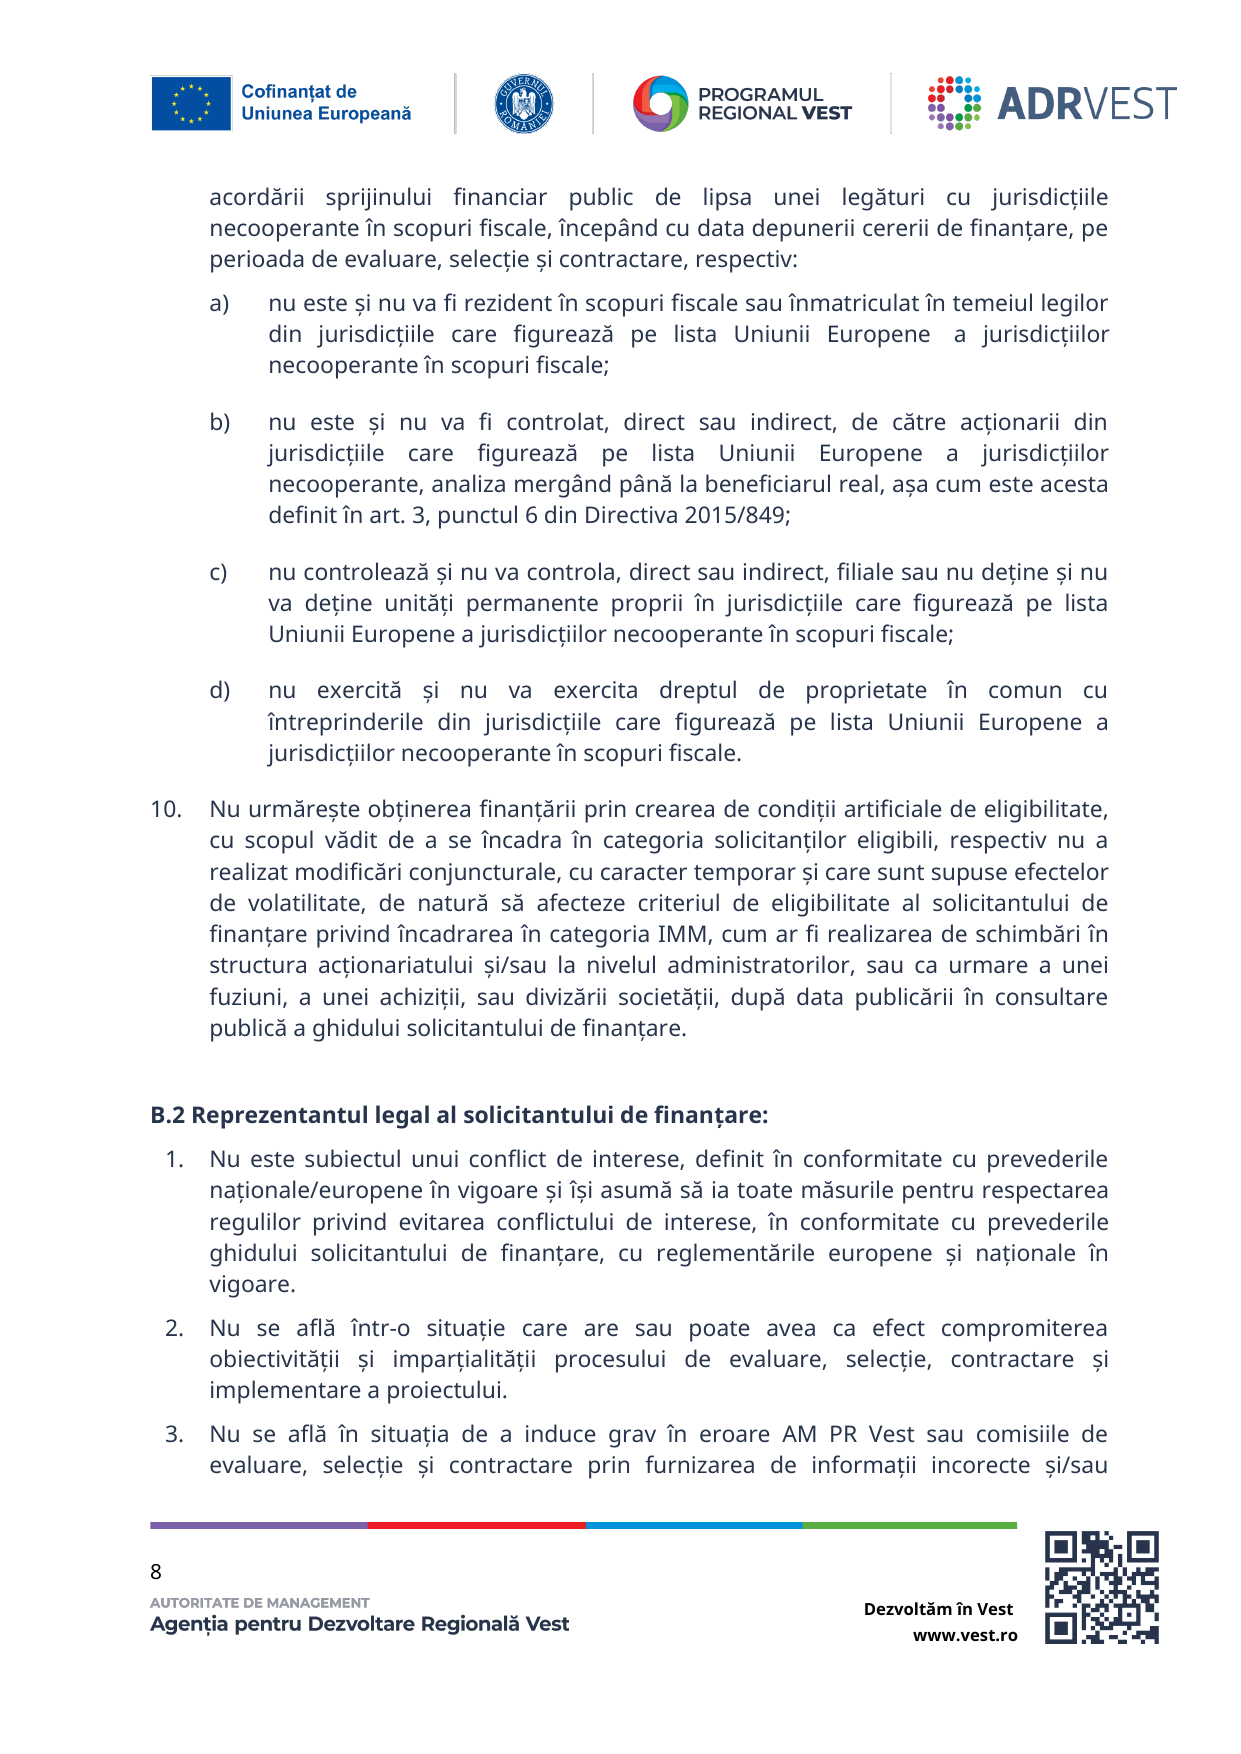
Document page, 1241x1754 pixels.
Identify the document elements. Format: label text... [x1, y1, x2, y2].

list B.2 Reprezentantul legal al solicitantului de finanțare: [150, 1099, 1110, 1131]
list Nu este subiectul unui conflict de interese, definit în conformitate cu prevederile naționale/europene în vigoare și își asumă să ia toate măsurile pentru respectarea regulilor privind evitarea conflictului de interese, în conformitate cu prevederile ghidului solicitantului de finanțare, cu reglementările europene și naționale în vigoare. [165, 1143, 1110, 1299]
picture [1037, 1522, 1168, 1653]
list nu exercită și nu va exercita dreptul de proprietate în comun cu întreprinderile din jurisdicțiile care figurează pe lista Uniunii Europene a jurisdicțiilor necooperante în scopuri fiscale. [209, 674, 1110, 768]
picture [150, 73, 1177, 134]
list nu este și nu va fi controlat, direct sau indirect, de către acționarii din jurisdicțiile care figurează pe lista Uniunii Europene a jurisdicțiilor necooperante, analiza mergând până la beneficiarul real, așa cum este acesta definit în art. 3, punctul 6 din Directiva 2015/849; [209, 406, 1110, 531]
list nu este și nu va fi rezident în scopuri fiscale sau înmatriculat în temeiul legilor din jurisdicțiile care figurează pe lista Uniunii Europene a jurisdicțiilor necooperante în scopuri fiscale; [209, 287, 1110, 381]
list Nu urmărește obținerea finanțării prin crearea de condiții artificiale de eligibilitate, cu scopul vădit de a se încadra în categoria solicitanților eligibili, respectiv nu a realizat modificări conjuncturale, cu caracter temporar și care sunt supuse efectelor de volatilitate, de natură să afecteze criteriul de eligibilitate al solicitantului de finanțare privind încadrarea în categoria IMM, cum ar fi realizarea de schimbări în structura acționariatului și/sau la nivelul administratorilor, sau ca urmare a unei fuziuni, a unei achiziții, sau divizării societății, după data publicării în consultare publică a ghidului solicitantului de finanțare. [150, 793, 1110, 1043]
list nu controlează și nu va controla, direct sau indirect, filiale sau nu deține și nu va deține unități permanente proprii în jurisdicțiile care figurează pe lista Uniunii Europene a jurisdicțiilor necooperante în scopuri fiscale; [209, 556, 1110, 649]
list Nu se află într-o situație care are sau poate avea ca efect compromiterea obiectivității și imparțialității procesului de evaluare, selecție, contractare și implementare a proiectului. [165, 1312, 1110, 1406]
